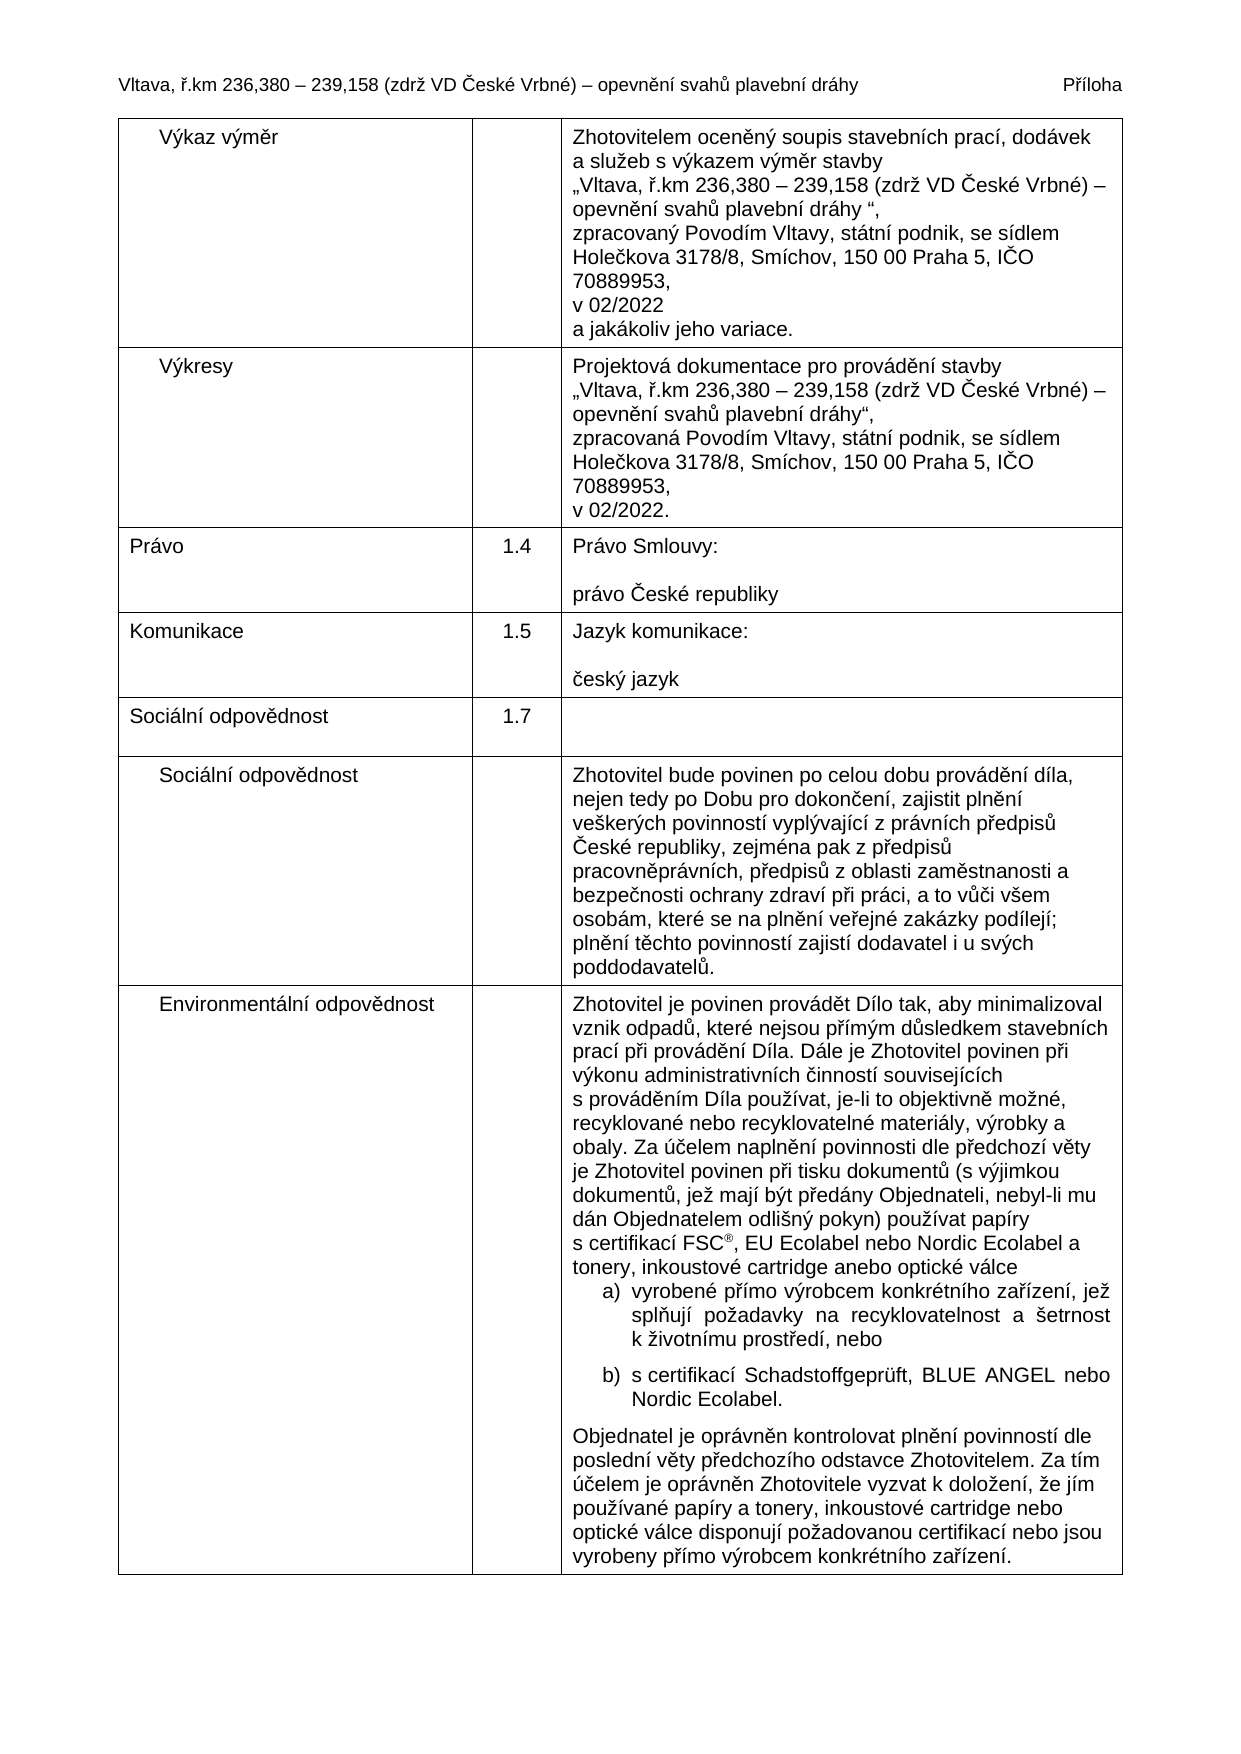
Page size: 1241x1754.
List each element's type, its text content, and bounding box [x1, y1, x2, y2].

table_cell 1.4 [473, 528, 561, 612]
table_cell [473, 119, 561, 347]
table_cell Sociální odpovědnost [119, 698, 472, 756]
table_cell Zhotovitel je povinen provádět Dílo tak, aby minimalizoval vznik odpadů, které nejsou přímým důsledkem stavebních prací při provádění Díla. Dále je Zhotovitel povinen při výkonu administrativních činností souvisejících s prováděním Díla používat, je-li to objektivně možné, recyklované nebo recyklovatelné materiály, výrobky a obaly. Za účelem naplnění povinnosti dle předchozí věty je Zhotovitel povinen při tisku dokumentů (s výjimkou dokumentů, jež mají být předány Objednateli, nebyl-li mu dán Objednatelem odlišný pokyn) používat papíry s certifikací FSC®, EU Ecolabel nebo Nordic Ecolabel a tonery, inkoustové cartridge anebo optické válce vyrobené přímo výrobcem konkrétního zařízení, jež splňují požadavky na recyklovatelnost a šetrnost k životnímu prostředí, nebo s certifikací Schadstoffgeprüft, BLUE ANGEL nebo Nordic Ecolabel. Objednatel je oprávněn kontrolovat plnění povinností dle poslední věty předchozího odstavce Zhotovitelem. Za tím účelem je oprávněn Zhotovitele vyzvat k doložení, že jím používané papíry a tonery, inkoustové cartridge nebo optické válce disponují požadovanou certifikací nebo jsou vyrobeny přímo výrobcem konkrétního zařízení. [562, 986, 1122, 1573]
table_cell Zhotovitel bude povinen po celou dobu provádění díla, nejen tedy po Dobu pro dokončení, zajistit plnění veškerých povinností vyplývající z právních předpisů České republiky, zejména pak z předpisů pracovněprávních, předpisů z oblasti zaměstnanosti a bezpečnosti ochrany zdraví při práci, a to vůči všem osobám, které se na plnění veřejné zakázky podílejí; plnění těchto povinností zajistí dodavatel i u svých poddodavatelů. [562, 757, 1122, 984]
table_cell [473, 757, 561, 984]
table_cell Právo [119, 528, 472, 612]
table_cell Sociální odpovědnost [119, 757, 472, 984]
table_cell [473, 348, 561, 527]
table_cell [473, 986, 561, 1573]
table_cell Projektová dokumentace pro provádění stavby „Vltava, ř.km 236,380 – 239,158 (zdrž VD České Vrbné) – opevnění svahů plavební dráhy“, zpracovaná Povodím Vltavy, státní podnik, se sídlem Holečkova 3178/8, Smíchov, 150 00 Praha 5, IČO 70889953, v 02/2022. [562, 348, 1122, 527]
table_cell Výkresy [119, 348, 472, 527]
table_cell 1.5 [473, 613, 561, 697]
table_cell [562, 698, 1122, 756]
table_cell Jazyk komunikace: český jazyk [562, 613, 1122, 697]
table_cell 1.7 [473, 698, 561, 756]
table_cell Zhotovitelem oceněný soupis stavebních prací, dodávek a služeb s výkazem výměr stavby „Vltava, ř.km 236,380 – 239,158 (zdrž VD České Vrbné) – opevnění svahů plavební dráhy “, zpracovaný Povodím Vltavy, státní podnik, se sídlem Holečkova 3178/8, Smíchov, 150 00 Praha 5, IČO 70889953, v 02/2022 a jakákoliv jeho variace. [562, 119, 1122, 347]
table_cell Environmentální odpovědnost [119, 986, 472, 1573]
table_cell Právo Smlouvy: právo České republiky [562, 528, 1122, 612]
table_cell Komunikace [119, 613, 472, 697]
table_cell Výkaz výměr [119, 119, 472, 347]
